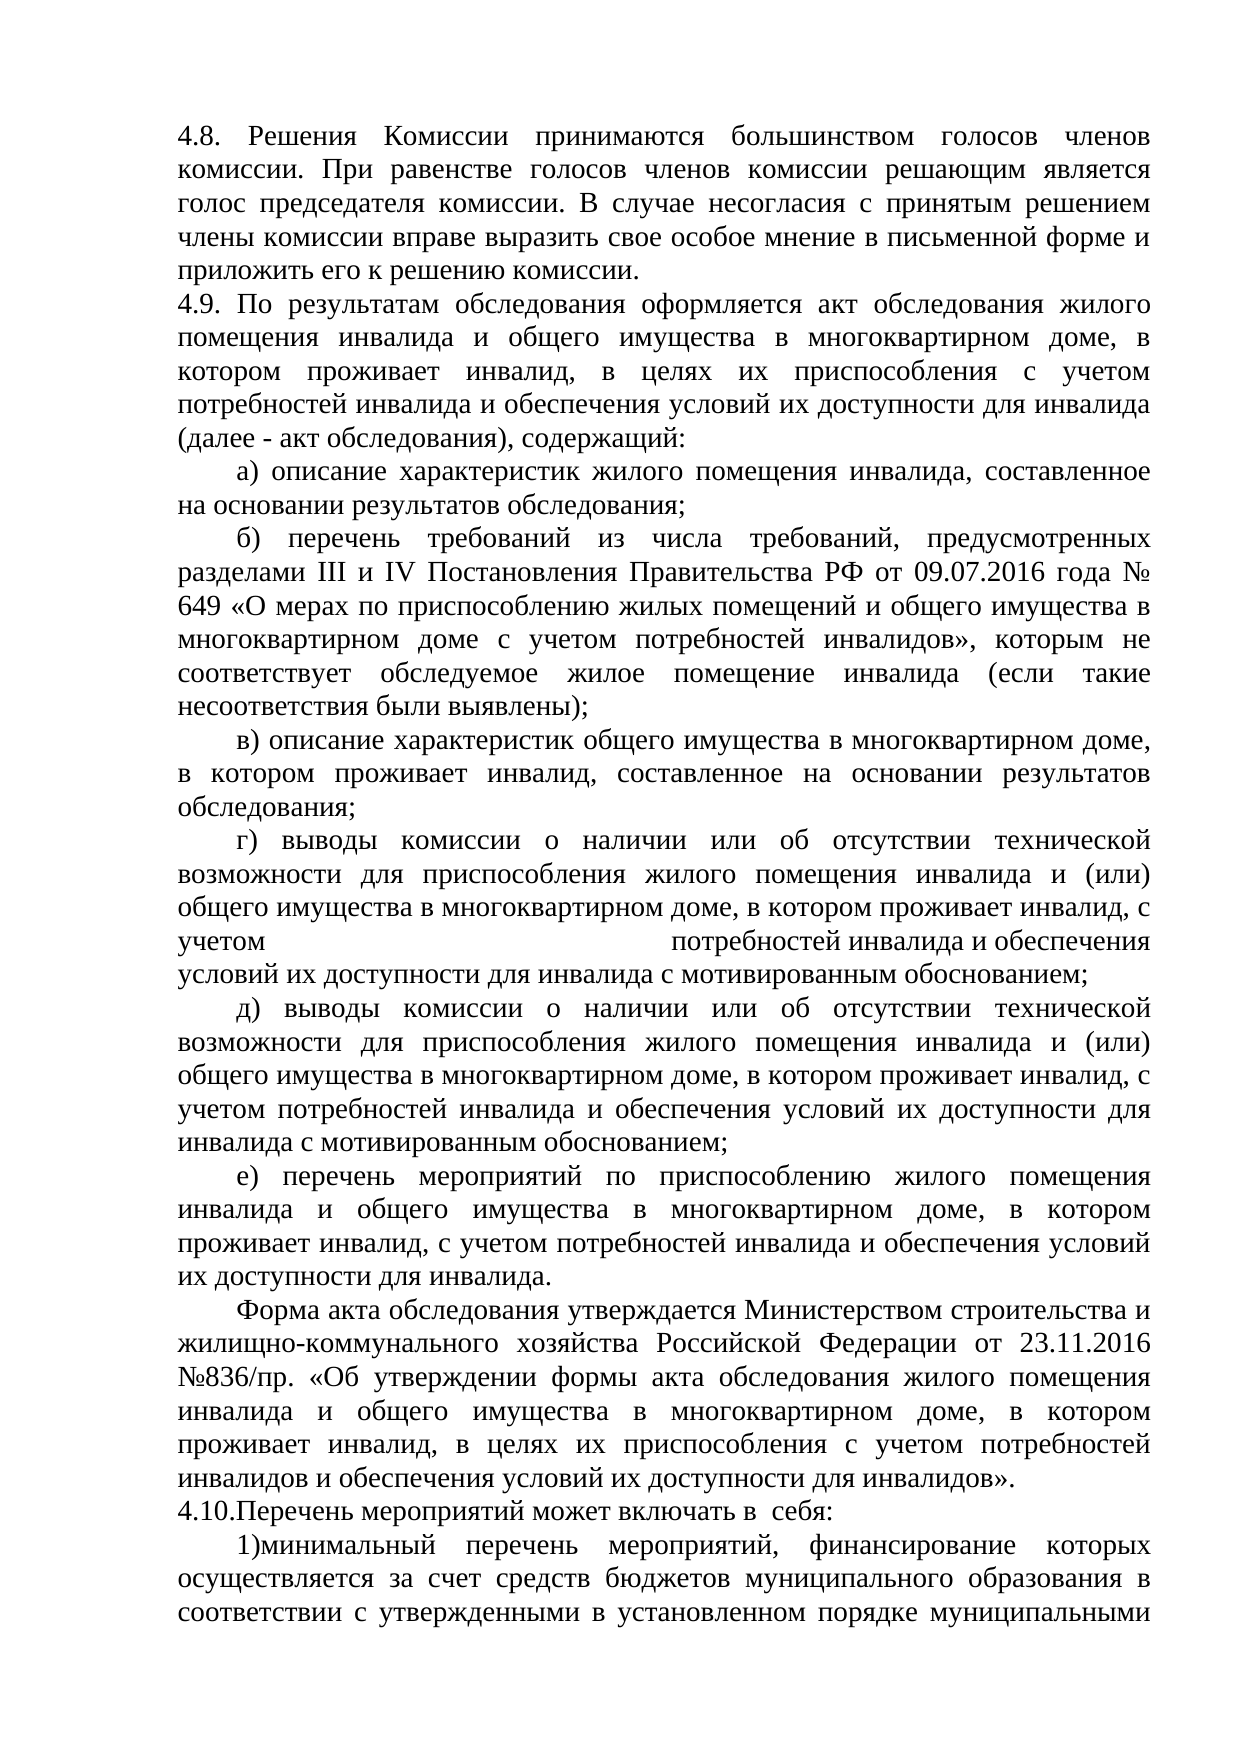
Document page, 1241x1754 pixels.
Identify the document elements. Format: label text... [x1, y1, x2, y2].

text Форма акта обследования утверждается Министерством строительства и жилищно-коммунального хозяйства Российской Федерации от 23.11.2016 №836/пр. «Об утверждении формы акта обследования жилого помещения инвалида и общего имущества в многоквартирном доме, в котором проживает инвалид, в целях их приспособления с учетом потребностей инвалидов и обеспечения условий их доступности для инвалидов». [177, 1292, 1152, 1493]
text 4.9. По результатам обследования оформляется акт обследования жилого помещения инвалида и общего имущества в многоквартирном доме, в котором проживает инвалид, в целях их приспособления с учетом потребностей инвалида и обеспечения условий их доступности для инвалида (далее - акт обследования), содержащий: [177, 286, 1152, 453]
text г) выводы комиссии о наличии или об отсутствии технической возможности для приспособления жилого помещения инвалида и (или) общего имущества в многоквартирном доме, в котором проживает инвалид, с учетом потребностей инвалида и обеспечения условий их доступности для инвалида с мотивированным обоснованием; [177, 822, 1152, 990]
text а) описание характеристик жилого помещения инвалида, составленное на основании результатов обследования; [177, 453, 1152, 521]
text е) перечень мероприятий по приспособлению жилого помещения инвалида и общего имущества в многоквартирном доме, в котором проживает инвалид, с учетом потребностей инвалида и обеспечения условий их доступности для инвалида. [177, 1158, 1152, 1292]
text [177, 1527, 1152, 1627]
text б) перечень требований из числа требований, предусмотренных разделами III и IV Постановления Правительства РФ от 09.07.2016 года № 649 «О мерах по приспособлению жилых помещений и общего имущества в многоквартирном доме с учетом потребностей инвалидов», которым не соответствует обследуемое жилое помещение инвалида (если такие несоответствия были выявлены); [177, 521, 1152, 722]
text в) описание характеристик общего имущества в многоквартирном доме, в котором проживает инвалид, составленное на основании результатов обследования; [177, 722, 1152, 822]
text 4.8. Решения Комиссии принимаются большинством голосов членов комиссии. При равенстве голосов членов комиссии решающим является голос председателя комиссии. В случае несогласия с принятым решением члены комиссии вправе выразить свое особое мнение в письменной форме и приложить его к решению комиссии. [177, 118, 1152, 286]
text 4.10.Перечень мероприятий может включать в себя: [177, 1493, 1152, 1527]
text д) выводы комиссии о наличии или об отсутствии технической возможности для приспособления жилого помещения инвалида и (или) общего имущества в многоквартирном доме, в котором проживает инвалид, с учетом потребностей инвалида и обеспечения условий их доступности для инвалида с мотивированным обоснованием; [177, 990, 1152, 1158]
